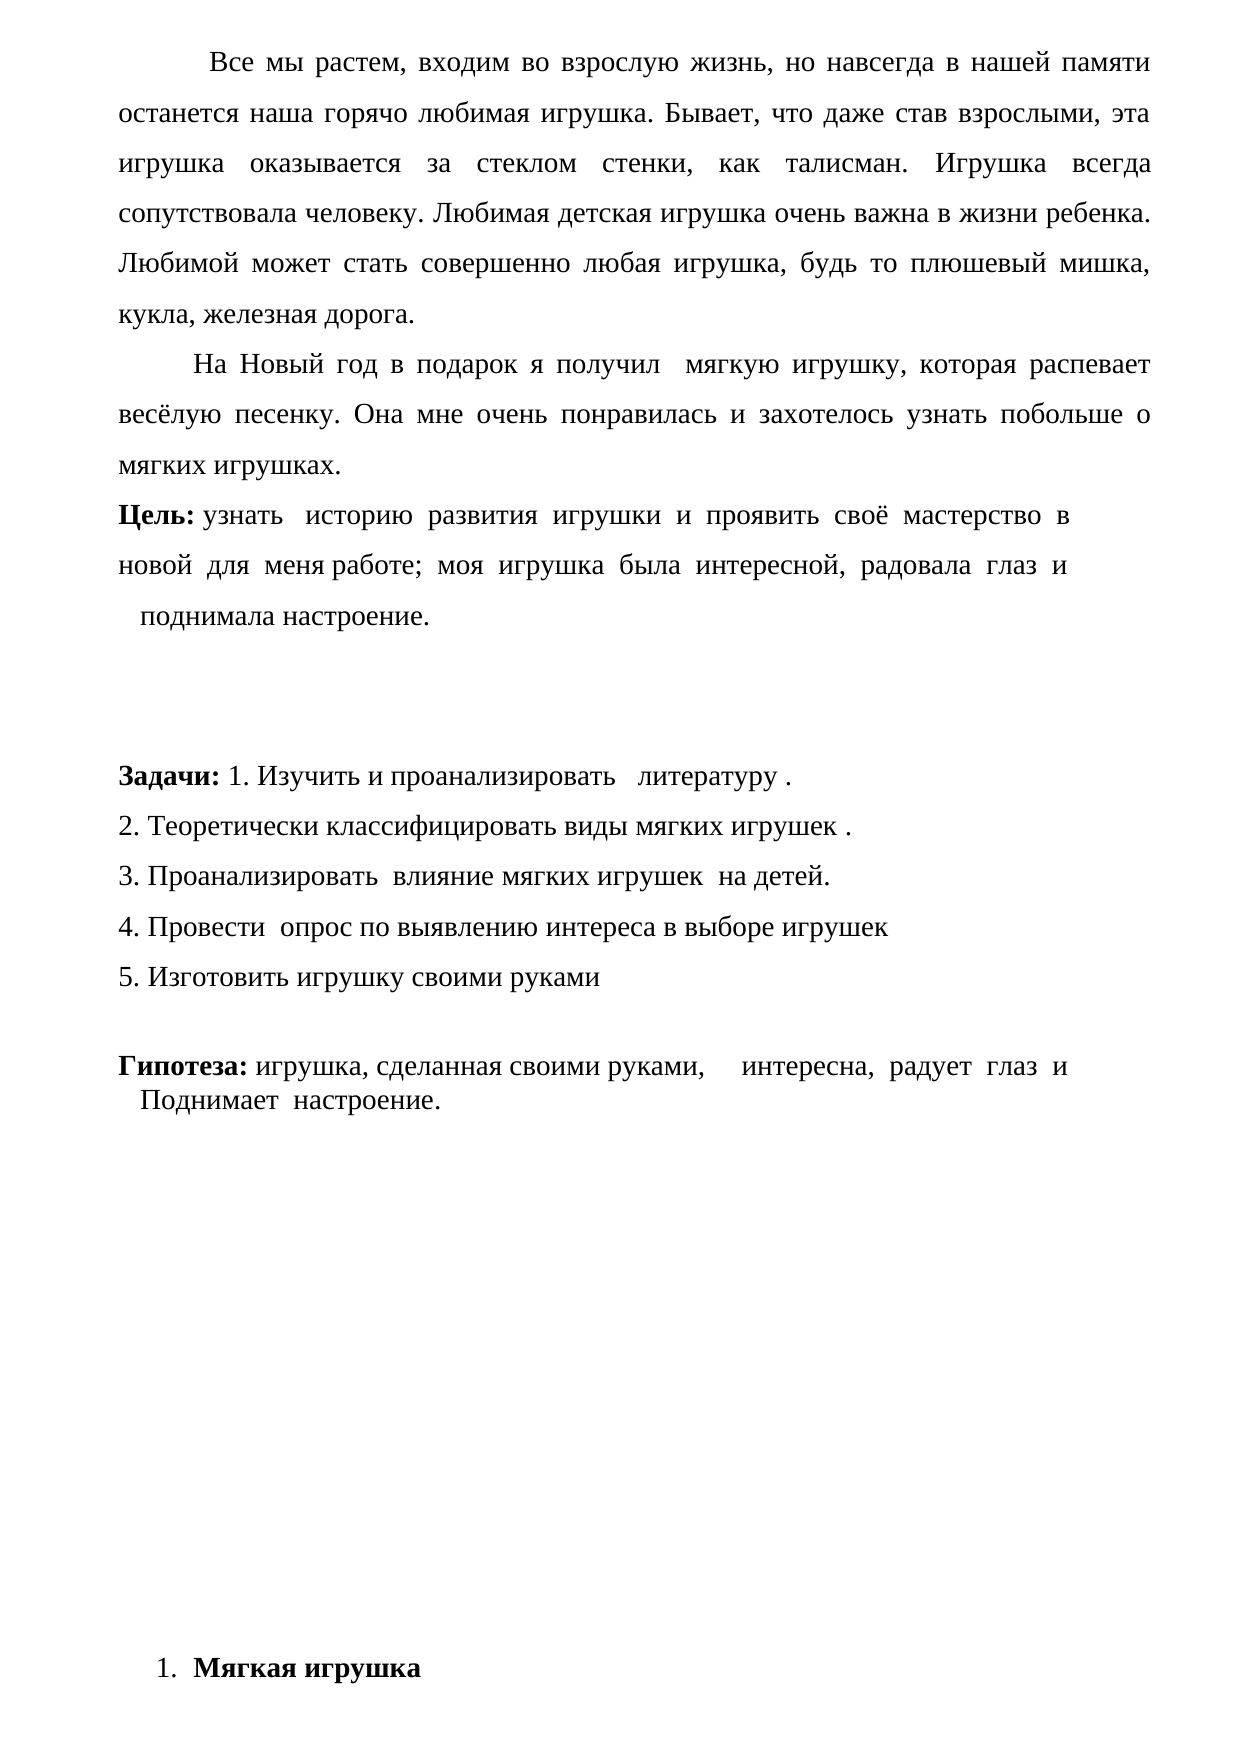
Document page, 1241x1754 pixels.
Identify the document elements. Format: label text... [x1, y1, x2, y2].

text Задачи: 1. Изучить и проанализировать литературу . 2. Теоретически классифицировать виды мягких игрушек . [118, 758, 1152, 842]
text Поднимает настроение. [118, 1082, 1152, 1116]
text поднимала настроение. [118, 598, 1152, 631]
text На Новый год в подарок я получил мягкую игрушку, которая распевает весёлую песенку. Она мне очень понравилась и захотелось узнать побольше о мягких игрушках. [118, 346, 1152, 480]
text 3. Проанализировать влияние мягких игрушек на детей. 4. Провести опрос по выявлению интереса в выборе игрушек 5. Изготовить игрушку своими руками [118, 858, 1152, 1034]
text Все мы растем, входим во взрослую жизнь, но навсегда в нашей памяти останется наша горячо любимая игрушка. Бывает, что даже став взрослыми, эта игрушка оказывается за стеклом стенки, как талисман. Игрушка всегда сопутствовала человеку. Любимая детская игрушка очень важна в жизни ребенка. Любимой может стать совершенно любая игрушка, будь то плюшевый мишка, кукла, железная дорога. [118, 44, 1152, 329]
text Цель: узнать историю развития игрушки и проявить своё мастерство в новой для меня работе; моя игрушка была интересной, радовала глаз и [118, 497, 1152, 581]
text Гипотеза: игрушка, сделанная своими руками, интересна, радует глаз и [118, 1048, 1152, 1082]
list Мягкая игрушка [156, 1650, 1152, 1683]
